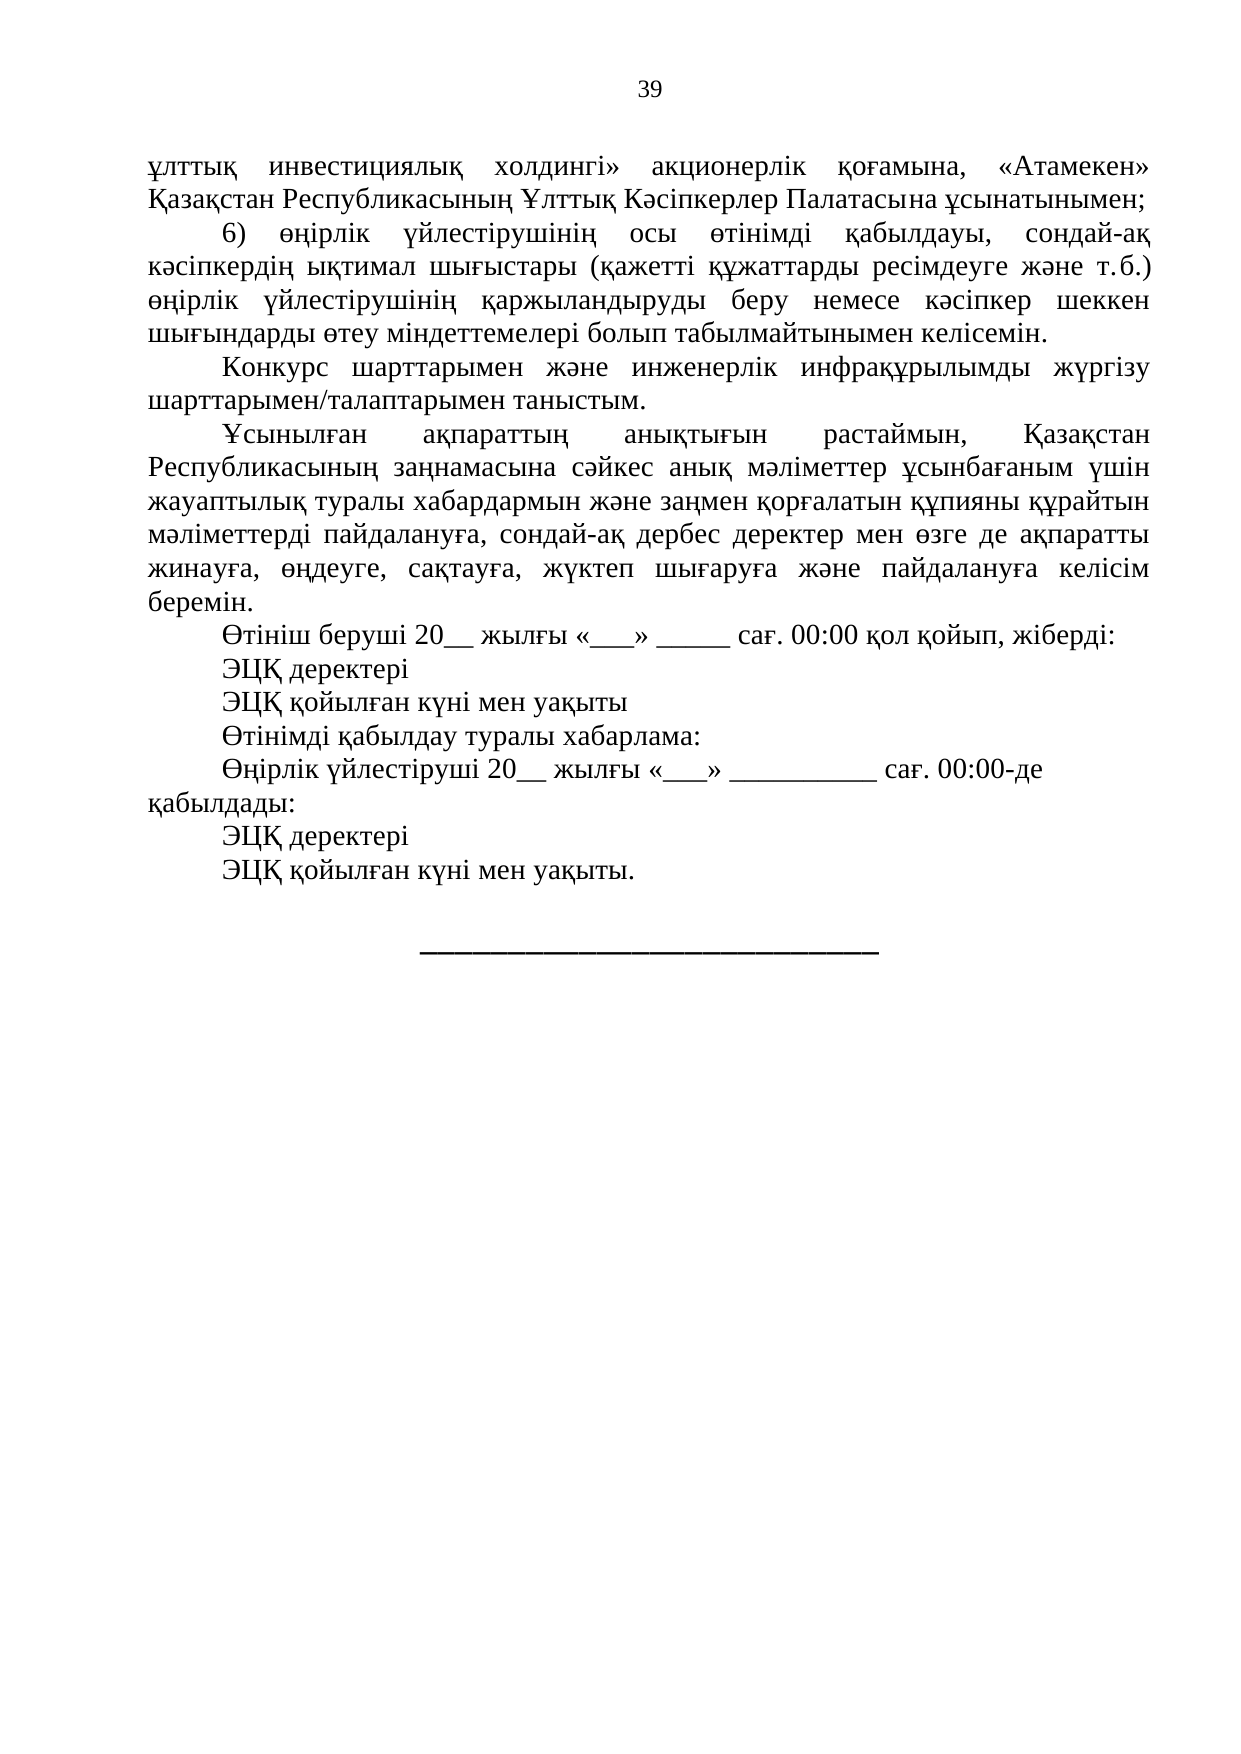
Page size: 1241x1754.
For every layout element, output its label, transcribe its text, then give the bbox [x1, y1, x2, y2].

text ЭЦҚ қойылған күні мен уақыты. [148, 852, 1152, 886]
text Ұсынылған ақпараттың анықтығын растаймын, Қазақстан Республикасының заңнамасына сәйкес анық мәліметтер ұсынбағаным үшін жауаптылық туралы хабардармын және заңмен қорғалатын құпияны құрайтын мәліметтерді пайдалануға, сондай-ақ дербес деректер мен өзге де ақпаратты жинауға, өңдеуге, сақтауға, жүктеп шығаруға және пайдалануға келісім беремін. [148, 416, 1152, 617]
text Өңірлік үйлестіруші 20__ жылғы «___» __________ сағ. 00:00-де қабылдады: [148, 751, 1152, 818]
text Өтінімді қабылдау туралы хабарлама: [148, 718, 1152, 751]
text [148, 148, 1152, 215]
text Конкурс шарттарымен және инженерлік инфрақұрылымды жүргізу шарттарымен/талаптарымен таныстым. [148, 349, 1152, 416]
text Өтініш беруші 20__ жылғы «___» _____ сағ. 00:00 қол қойып, жіберді: [148, 617, 1152, 651]
text __________________________ [148, 919, 1152, 959]
text ЭЦҚ қойылған күні мен уақыты [148, 684, 1152, 718]
text 6) өңірлік үйлестірушінің осы өтінімді қабылдауы, сондай-ақ кәсіпкердің ықтимал шығыстары (қажетті құжаттарды ресімдеуге және т.б.) өңірлік үйлестірушінің қаржыландыруды беру немесе кәсіпкер шеккен шығындарды өтеу міндеттемелері болып табылмайтынымен келісемін. [148, 215, 1152, 349]
text ЭЦҚ деректері [148, 651, 1152, 684]
text ЭЦҚ деректері [148, 818, 1152, 852]
